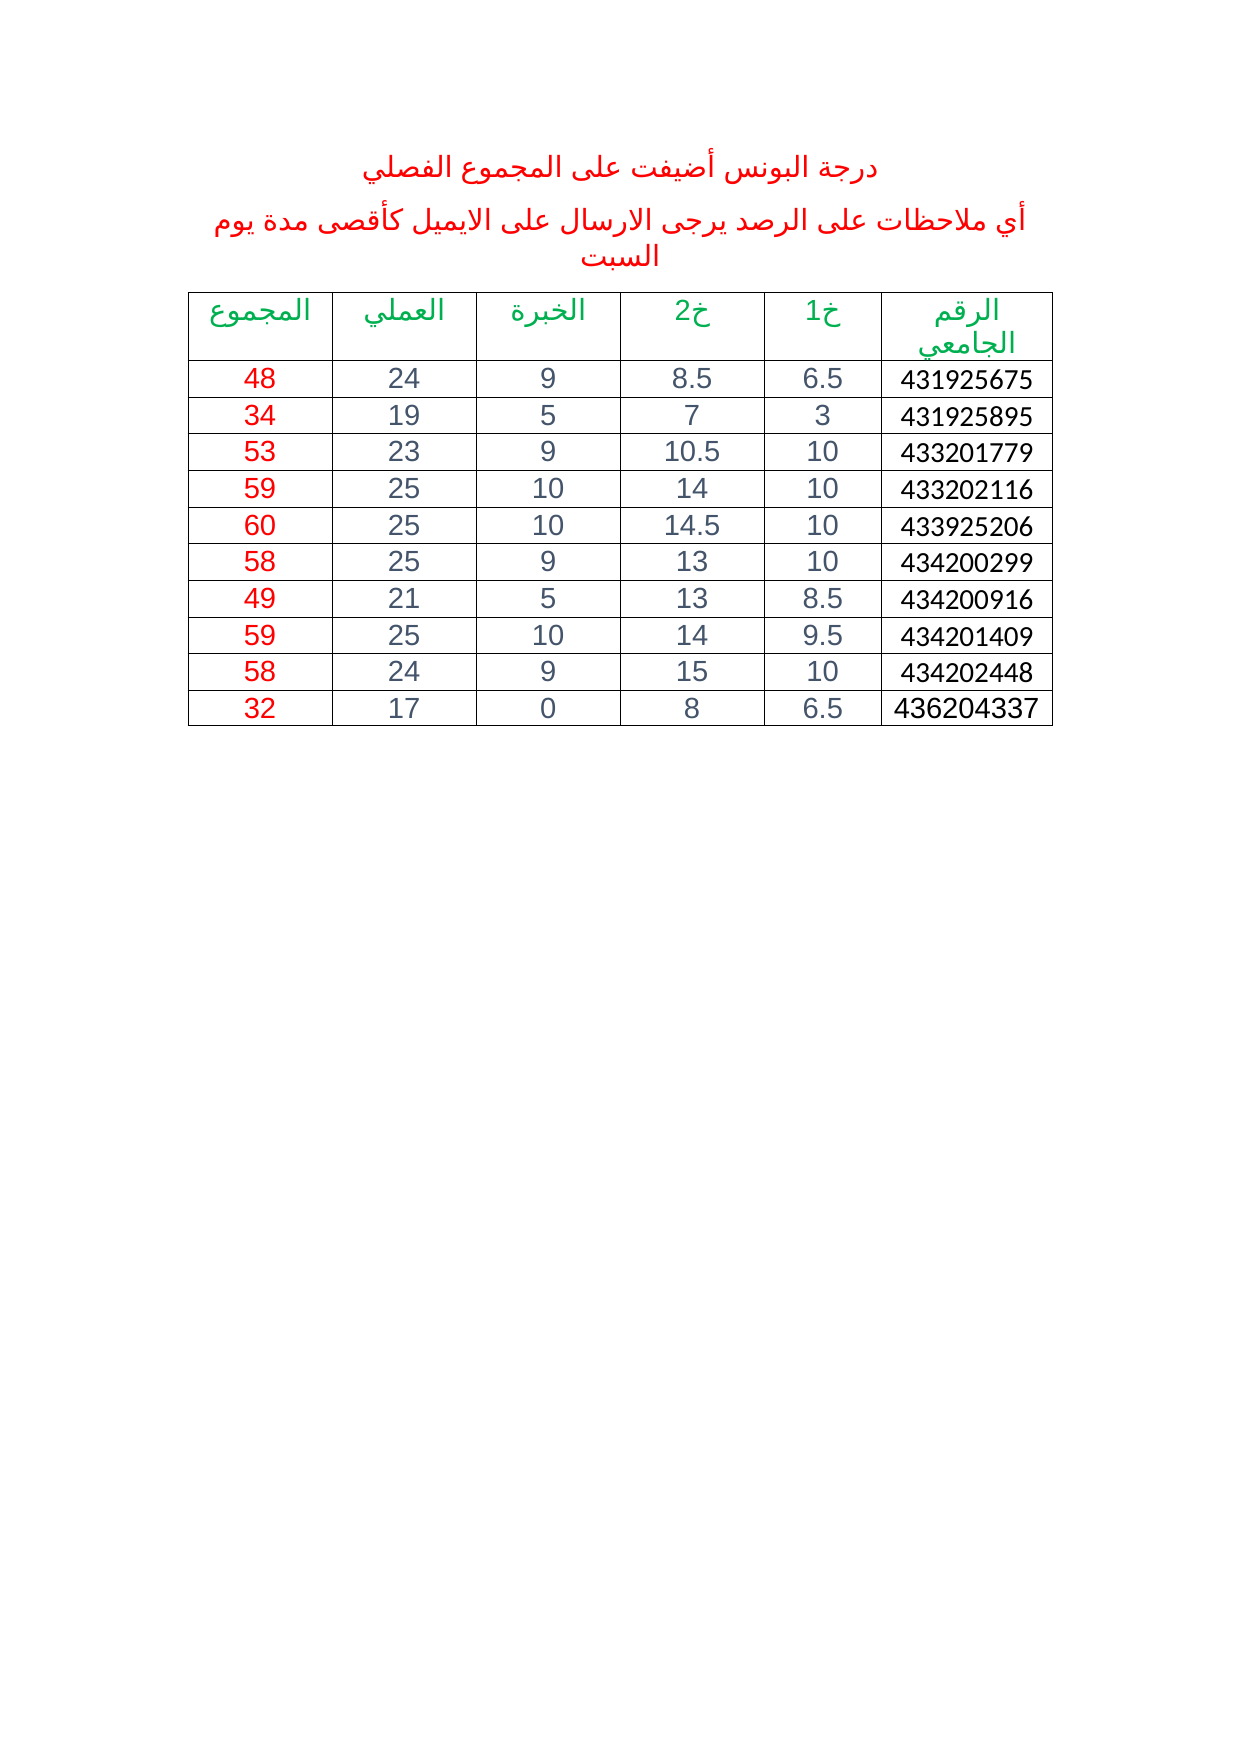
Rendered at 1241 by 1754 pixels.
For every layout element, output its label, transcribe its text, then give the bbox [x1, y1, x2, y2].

table_cell 49 [189, 581, 332, 617]
table_cell 23 [333, 434, 476, 470]
table_cell 431925675 [882, 361, 1052, 397]
table_cell 9.5 [765, 618, 881, 653]
table_cell 433201779 [882, 434, 1052, 470]
table_cell 5 [477, 398, 620, 433]
table_cell 14 [621, 471, 764, 507]
table_cell 8 [621, 691, 764, 724]
table_cell 60 [189, 508, 332, 543]
table_cell 25 [333, 471, 476, 507]
table_cell 7 [621, 398, 764, 433]
table_cell 434201409 [882, 618, 1052, 653]
table_cell 15 [621, 654, 764, 690]
table_cell 6.5 [765, 361, 881, 397]
table_cell 434200916 [882, 581, 1052, 617]
table_cell 14.5 [621, 508, 764, 543]
table_cell 13 [621, 581, 764, 617]
table_cell 431925895 [882, 398, 1052, 433]
text أي ملاحظات على الرصد يرجى الارسال على الايميل كأقصى مدة يوم السبت [187, 203, 1053, 272]
table_header الخبرة [477, 293, 620, 360]
table_header خ1 [765, 293, 881, 360]
table_cell 53 [189, 434, 332, 470]
table_cell 433202116 [882, 471, 1052, 507]
text درجة البونس أضيفت على المجموع الفصلي [187, 150, 1053, 183]
table_cell 10 [765, 544, 881, 580]
table_cell 58 [189, 544, 332, 580]
table_header الرقم الجامعي [882, 293, 1052, 360]
table_cell 10 [765, 434, 881, 470]
table_cell 21 [333, 581, 476, 617]
table_cell 0 [477, 691, 620, 724]
table_cell 24 [333, 654, 476, 690]
table_cell 9 [477, 654, 620, 690]
table_cell 9 [477, 544, 620, 580]
table_cell 13 [621, 544, 764, 580]
table_cell 48 [189, 361, 332, 397]
table_cell 17 [333, 691, 476, 724]
table_cell 434200299 [882, 544, 1052, 580]
table_cell 8.5 [765, 581, 881, 617]
table_cell 59 [189, 618, 332, 653]
table_cell 5 [477, 581, 620, 617]
table_cell 10 [477, 508, 620, 543]
table_cell 9 [477, 361, 620, 397]
table_cell 3 [765, 398, 881, 433]
table_cell 58 [189, 654, 332, 690]
table_cell 32 [189, 691, 332, 724]
table_cell 59 [189, 471, 332, 507]
table_cell 19 [333, 398, 476, 433]
table_cell 25 [333, 508, 476, 543]
table_cell 10 [765, 654, 881, 690]
table_cell 25 [333, 544, 476, 580]
table_cell 434202448 [882, 654, 1052, 690]
table_cell 6.5 [765, 691, 881, 724]
table_header العملي [333, 293, 476, 360]
table_cell 433925206 [882, 508, 1052, 543]
table_header خ2 [621, 293, 764, 360]
table_cell 10 [477, 471, 620, 507]
table_cell 436204337 [882, 691, 1052, 724]
table_cell 25 [333, 618, 476, 653]
table_cell 10.5 [621, 434, 764, 470]
table_cell 9 [477, 434, 620, 470]
table_cell 14 [621, 618, 764, 653]
table_cell 34 [189, 398, 332, 433]
table_cell 8.5 [621, 361, 764, 397]
table_cell 10 [477, 618, 620, 653]
table_header المجموع [189, 293, 332, 360]
table_cell 24 [333, 361, 476, 397]
table_cell 10 [765, 508, 881, 543]
table_cell 10 [765, 471, 881, 507]
